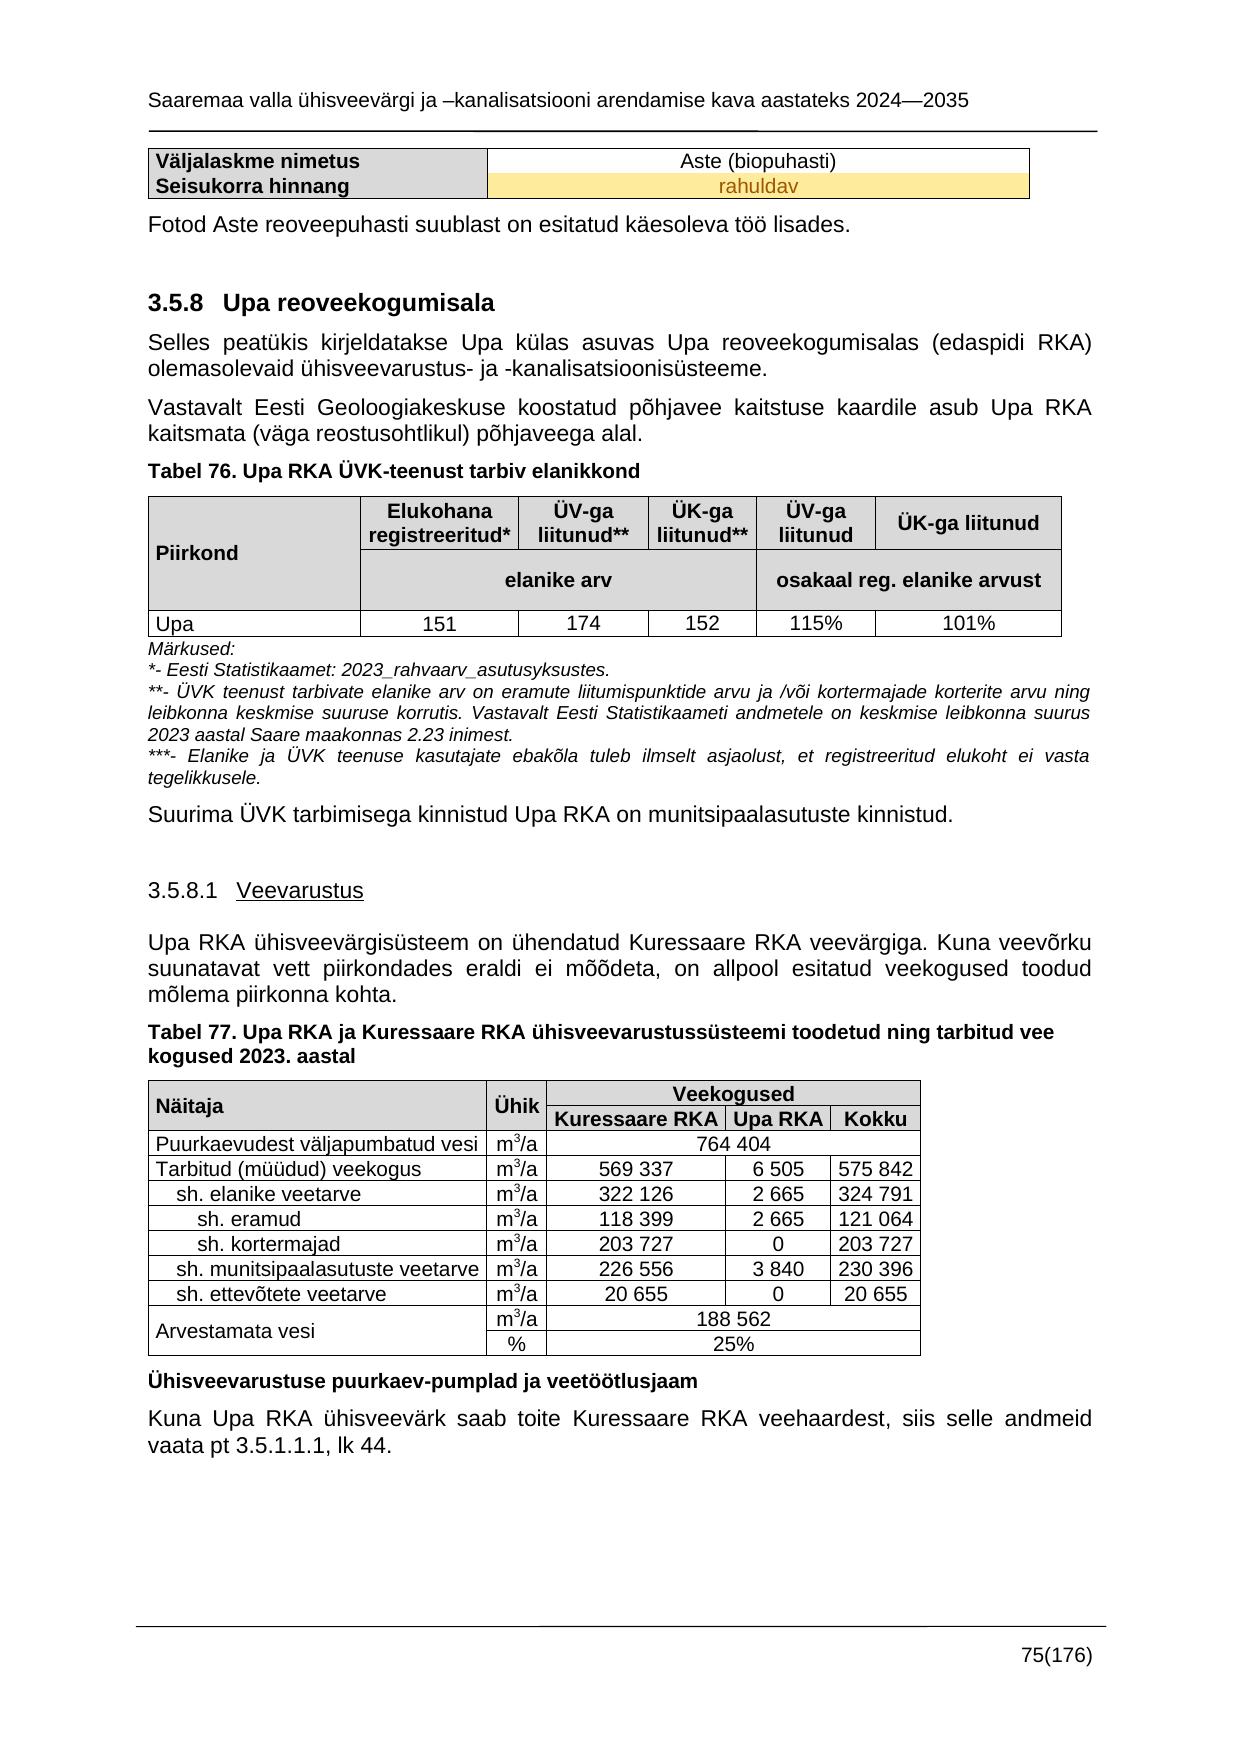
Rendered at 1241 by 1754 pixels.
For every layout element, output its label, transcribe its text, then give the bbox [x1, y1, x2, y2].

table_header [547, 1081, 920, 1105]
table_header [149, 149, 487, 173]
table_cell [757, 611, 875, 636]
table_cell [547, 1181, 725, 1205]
text Suurima ÜVK tarbimisega kinnistud Upa RKA on munitsipaalasutuste kinnistud. [148, 801, 1093, 827]
text Tabel 76. Upa RKA ÜVK-teenust tarbiv elanikkond [148, 459, 1093, 483]
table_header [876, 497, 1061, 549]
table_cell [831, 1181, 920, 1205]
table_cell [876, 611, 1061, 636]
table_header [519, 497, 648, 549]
text Vastavalt Eesti Geoloogiakeskuse koostatud põhjavee kaitstuse kaardile asub Upa RKA kaitsmata (väga reostusohtlikul) põhjaveega alal. [148, 394, 1093, 447]
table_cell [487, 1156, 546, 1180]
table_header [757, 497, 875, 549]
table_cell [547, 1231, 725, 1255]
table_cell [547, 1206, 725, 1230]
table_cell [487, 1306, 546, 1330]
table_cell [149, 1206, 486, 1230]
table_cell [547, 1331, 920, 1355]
text Ühisveevarustuse puurkaev-pumplad ja veetöötlusjaam [148, 1369, 1093, 1393]
text Selles peatükis kirjeldatakse Upa külas asuvas Upa reoveekogumisalas (edaspidi RKA) olemasolevaid ühisveevarustus- ja -kanalisatsioonisüsteeme. [148, 329, 1093, 381]
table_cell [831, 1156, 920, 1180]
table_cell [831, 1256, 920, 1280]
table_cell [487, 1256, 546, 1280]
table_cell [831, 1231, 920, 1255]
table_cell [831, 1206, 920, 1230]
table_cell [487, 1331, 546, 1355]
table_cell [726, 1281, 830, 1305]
text Kuna Upa RKA ühisveevärk saab toite Kuressaare RKA veehaardest, siis selle andmeid vaata pt 0, lk 44. [148, 1405, 1093, 1458]
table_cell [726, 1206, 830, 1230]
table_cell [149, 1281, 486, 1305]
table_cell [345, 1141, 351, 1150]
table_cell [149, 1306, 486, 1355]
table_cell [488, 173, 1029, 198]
text Fotod Aste reoveepuhasti suublast on esitatud käesoleva töö lisades. [148, 211, 1093, 237]
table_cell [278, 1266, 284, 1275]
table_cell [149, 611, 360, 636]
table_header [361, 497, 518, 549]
subtitle Veevarustus [148, 877, 1093, 903]
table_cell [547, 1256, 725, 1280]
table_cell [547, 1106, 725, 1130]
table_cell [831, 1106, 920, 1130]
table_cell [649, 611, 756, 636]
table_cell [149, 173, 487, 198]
text Märkused: [148, 637, 1093, 659]
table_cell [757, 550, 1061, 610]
text *- Eesti Statistikaamet: 2023_rahvaarv_asutusyksustes. [148, 659, 1093, 680]
text ***- Elanike ja ÜVK teenuse kasutajate ebakõla tuleb ilmselt asjaolust, et registreeritud elukoht ei vasta tegelikkusele. [148, 745, 1093, 788]
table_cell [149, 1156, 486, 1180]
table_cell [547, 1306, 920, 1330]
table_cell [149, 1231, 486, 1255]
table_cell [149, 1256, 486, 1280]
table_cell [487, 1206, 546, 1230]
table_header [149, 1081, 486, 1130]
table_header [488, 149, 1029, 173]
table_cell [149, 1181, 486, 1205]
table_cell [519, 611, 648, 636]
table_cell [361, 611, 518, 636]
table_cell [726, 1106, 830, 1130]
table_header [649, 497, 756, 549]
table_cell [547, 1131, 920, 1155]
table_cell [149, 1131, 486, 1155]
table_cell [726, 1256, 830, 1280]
text Tabel 77. Upa RKA ja Kuressaare RKA ühisveevarustussüsteemi toodetud ning tarbitud vee kogused 2023. aastal [148, 1020, 1093, 1068]
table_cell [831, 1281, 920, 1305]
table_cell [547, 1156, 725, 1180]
text Upa RKA ühisveevärgisüsteem on ühendatud Kuressaare RKA veevärgiga. Kuna veevõrku suunatavat vett piirkondades eraldi ei mõõdeta, on allpool esitatud veekogused toodud mõlema piirkonna kohta. [148, 928, 1093, 1007]
subtitle Upa reoveekogumisala [148, 287, 1093, 316]
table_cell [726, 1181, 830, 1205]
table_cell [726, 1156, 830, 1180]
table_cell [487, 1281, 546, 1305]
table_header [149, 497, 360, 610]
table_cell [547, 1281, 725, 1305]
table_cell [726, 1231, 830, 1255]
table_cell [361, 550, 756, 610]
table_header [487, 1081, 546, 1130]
text **- ÜVK teenust tarbivate elanike arv on eramute liitumispunktide arvu ja /või kortermajade korterite arvu ning leibkonna keskmise suuruse korrutis. Vastavalt Eesti Statistikaameti andmetele on keskmise leibkonna suurus 2023 aastal Saare maakonnas 2.23 inimest. [148, 680, 1093, 745]
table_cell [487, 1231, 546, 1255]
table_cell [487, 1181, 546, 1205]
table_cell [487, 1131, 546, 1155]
